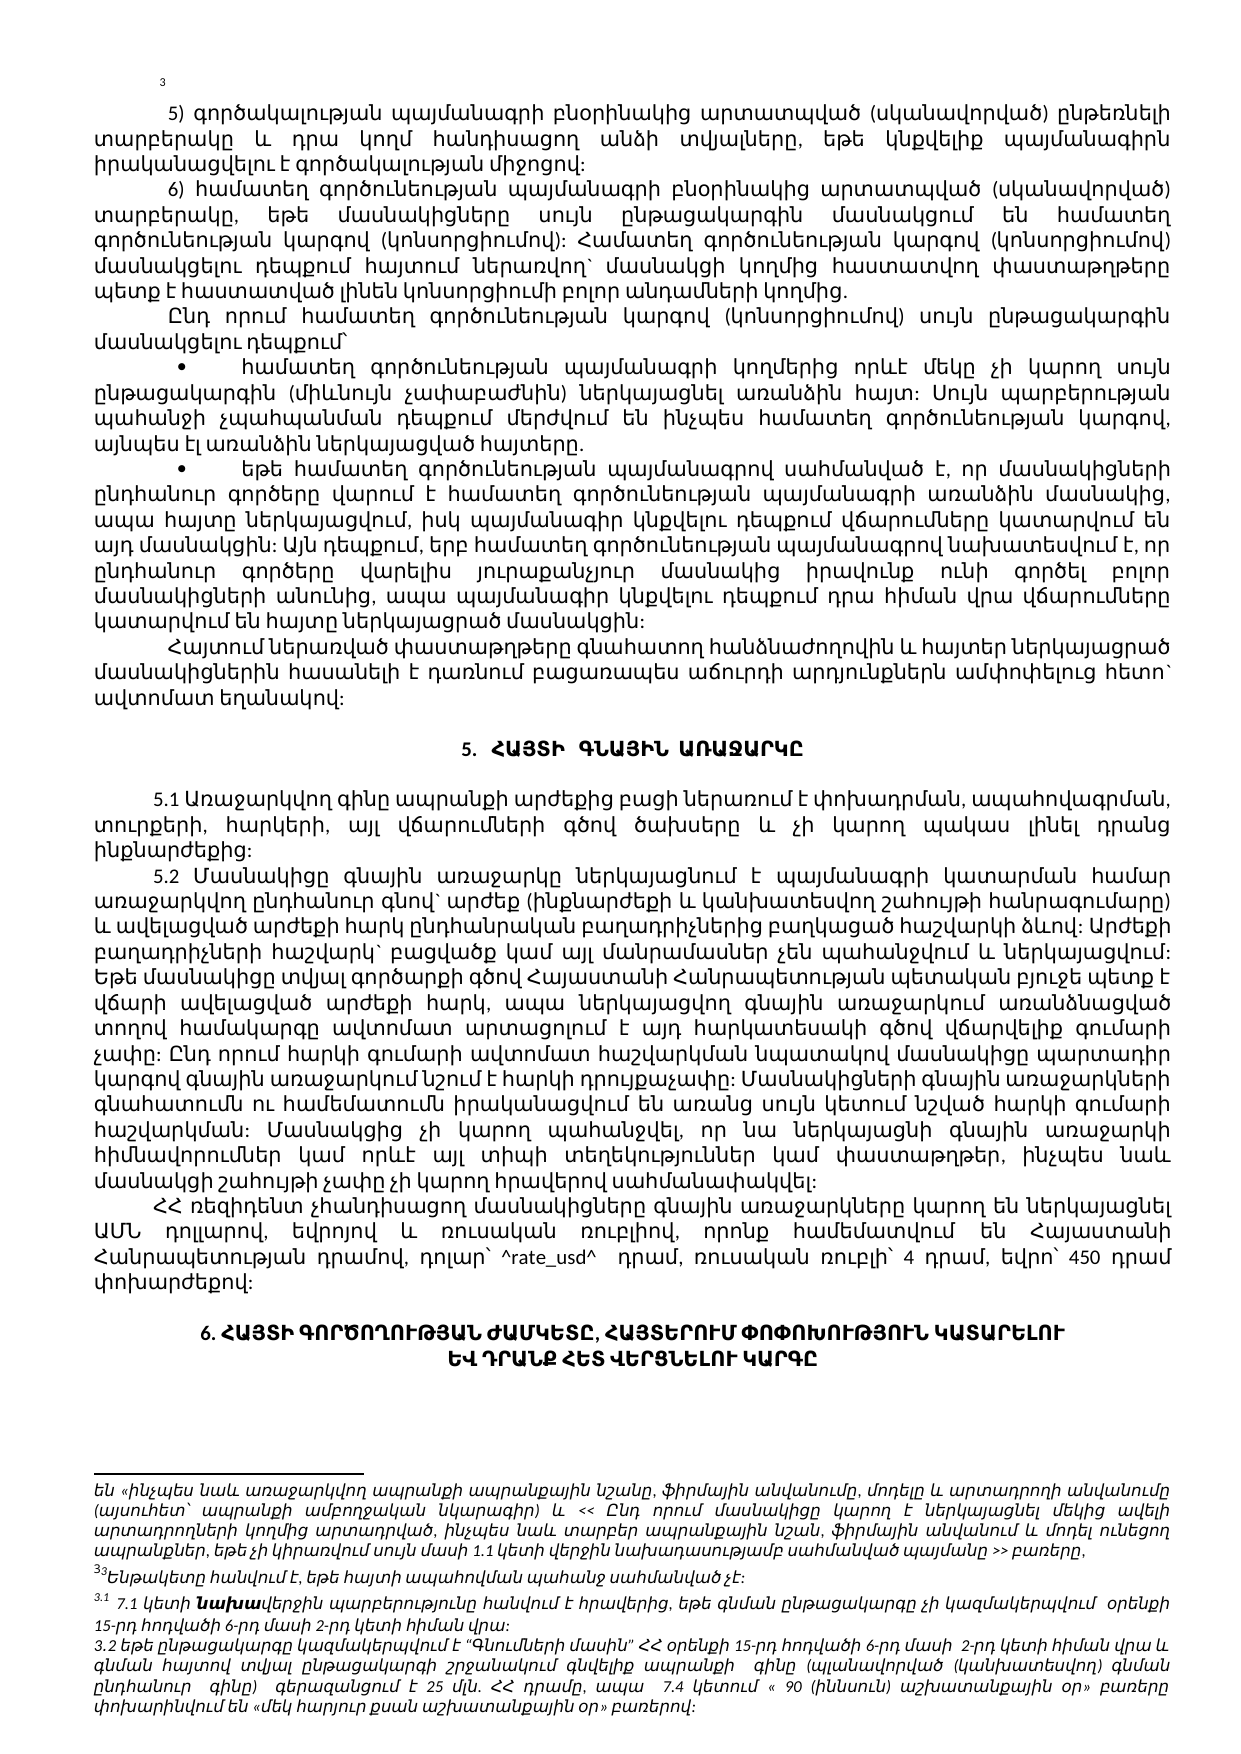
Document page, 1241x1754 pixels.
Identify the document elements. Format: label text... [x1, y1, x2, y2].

text 5) գործակալության պայմանագրի բնօրինակից արտատպված (սկանավորված) ընթեռնելի տարբերակը և դրա կողմ հանդիսացող անձի տվյալները, եթե կնքվելիք պայմանագիրն իրականացվելու է գործակալության միջոցով: [94, 100, 1171, 177]
text 3 [94, 75, 1171, 100]
text 5.1 Առաջարկվող գինը ապրանքի արժեքից բացի ներառում է փոխադրման, ապահովագրման, տուրքերի, հարկերի, այլ վճարումների գծով ծախսերը և չի կարող պակաս լինել դրանց ինքնարժեքից: [94, 787, 1171, 863]
text Հայտում ներառված փաստաթղթերը գնահատող հանձնաժողովին և հայտեր ներկայացրած մասնակիցներին հասանելի է դառնում բացառապես աճուրդի արդյունքներն ամփոփելուց հետո` ավտոմատ եղանակով: [94, 634, 1171, 710]
text 5.2 Մասնակիցը գնային առաջարկը ներկայացնում է պայմանագրի կատարման համար առաջարկվող ընդհանուր գնով` արժեք (ինքնարժեքի և կանխատեսվող շահույթի հանրագումարը) և ավելացված արժեքի հարկ ընդհանրական բաղադրիչներից բաղկացած հաշվարկի ձևով: Արժեքի բաղադրիչների հաշվարկ` բացվածք կամ այլ մանրամասներ չեն պահանջվում և ներկայացվում: Եթե մասնակիցը տվյալ գործարքի գծով Հայաստանի Հանրապետության պետական բյուջե պետք է վճարի ավելացված արժեքի հարկ, ապա ներկայացվող գնային առաջարկում առանձնացված տողով համակարգը ավտոմատ արտացոլում է այդ հարկատեսակի գծով վճարվելիք գումարի չափը: Ընդ որում հարկի գումարի ավտոմատ հաշվարկման նպատակով մասնակիցը պարտադիր կարգով գնային առաջարկում նշում է հարկի դրույքաչափը: Մասնակիցների գնային առաջարկների գնահատումն ու համեմատումն իրականացվում են առանց սույն կետում նշված հարկի գումարի հաշվարկման: Մասնակցից չի կարող պահանջվել, որ նա ներկայացնի գնային առաջարկի հիմնավորումներ կամ որևէ այլ տիպի տեղեկություններ կամ փաստաթղթեր, ինչպես նաև մասնակցի շահույթի չափը չի կարող հրավերով սահմանափակվել: [94, 863, 1171, 1193]
text 6. ՀԱՅՏԻ ԳՈՐԾՈՂՈՒԹՅԱՆ ԺԱՄԿԵՏԸ, ՀԱՅՏԵՐՈՒՄ ՓՈՓՈԽՈՒԹՅՈՒՆ ԿԱՏԱՐԵԼՈՒ [94, 1320, 1171, 1346]
text ՀՀ ռեզիդենտ չհանդիսացող մասնակիցները գնային առաջարկները կարող են ներկայացնել ԱՄՆ դոլլարով, եվրոյով և ռուսական ռուբլիով, որոնք համեմատվում են Հայաստանի Հանրապետության դրամով, դոլար՝ ^rate_usd^ դրամ, ռուսական ռուբլի՝ 4 դրամ, եվրո՝ 450 դրամ փոխարժեքով: [94, 1193, 1171, 1295]
text 5. ՀԱՅՏԻ ԳՆԱՅԻՆ ԱՌԱՋԱՐԿԸ [94, 736, 1171, 761]
text 6) համատեղ գործունեության պայմանագրի բնօրինակից արտատպված (սկանավորված) տարբերակը, եթե մասնակիցները սույն ընթացակարգին մասնակցում են համատեղ գործունեության կարգով (կոնսորցիումով): Համատեղ գործունեության կարգով (կոնսորցիումով) մասնակցելու դեպքում հայտում ներառվող` մասնակցի կողմից հաստատվող փաստաթղթերը պետք է հաստատված լինեն կոնսորցիումի բոլոր անդամների կողմից. [94, 177, 1171, 304]
text ԵՎ ԴՐԱՆՔ ՀԵՏ ՎԵՐՑՆԵԼՈՒ ԿԱՐԳԸ [94, 1346, 1171, 1371]
list համատեղ գործունեության պայմանագրի կողմերից որևէ մեկը չի կարող սույն ընթացակարգին (միևնույն չափաբաժնին) ներկայացնել առանձին հայտ: Սույն պարբերության պահանջի չպահպանման դեպքում մերժվում են ինչպես համատեղ գործունեության կարգով, այնպես էլ առանձին ներկայացված հայտերը. [94, 354, 1171, 456]
text Ընդ որում համատեղ գործունեության կարգով (կոնսորցիումով) սույն ընթացակարգին մասնակցելու դեպքում՝ [94, 304, 1171, 354]
list եթե համատեղ գործունեության պայմանագրով սահմանված է, որ մասնակիցների ընդհանուր գործերը վարում է համատեղ գործունեության պայմանագրի առանձին մասնակից, ապա հայտը ներկայացվում, իսկ պայմանագիր կնքվելու դեպքում վճարումները կատարվում են այդ մասնակցին: Այն դեպքում, երբ համատեղ գործունեության պայմանագրով նախատեսվում է, որ ընդհանուր գործերը վարելիս յուրաքանչյուր մասնակից իրավունք ունի գործել բոլոր մասնակիցների անունից, ապա պայմանագիր կնքվելու դեպքում դրա հիման վրա վճարումները կատարվում են հայտը ներկայացրած մասնակցին: [94, 456, 1171, 634]
